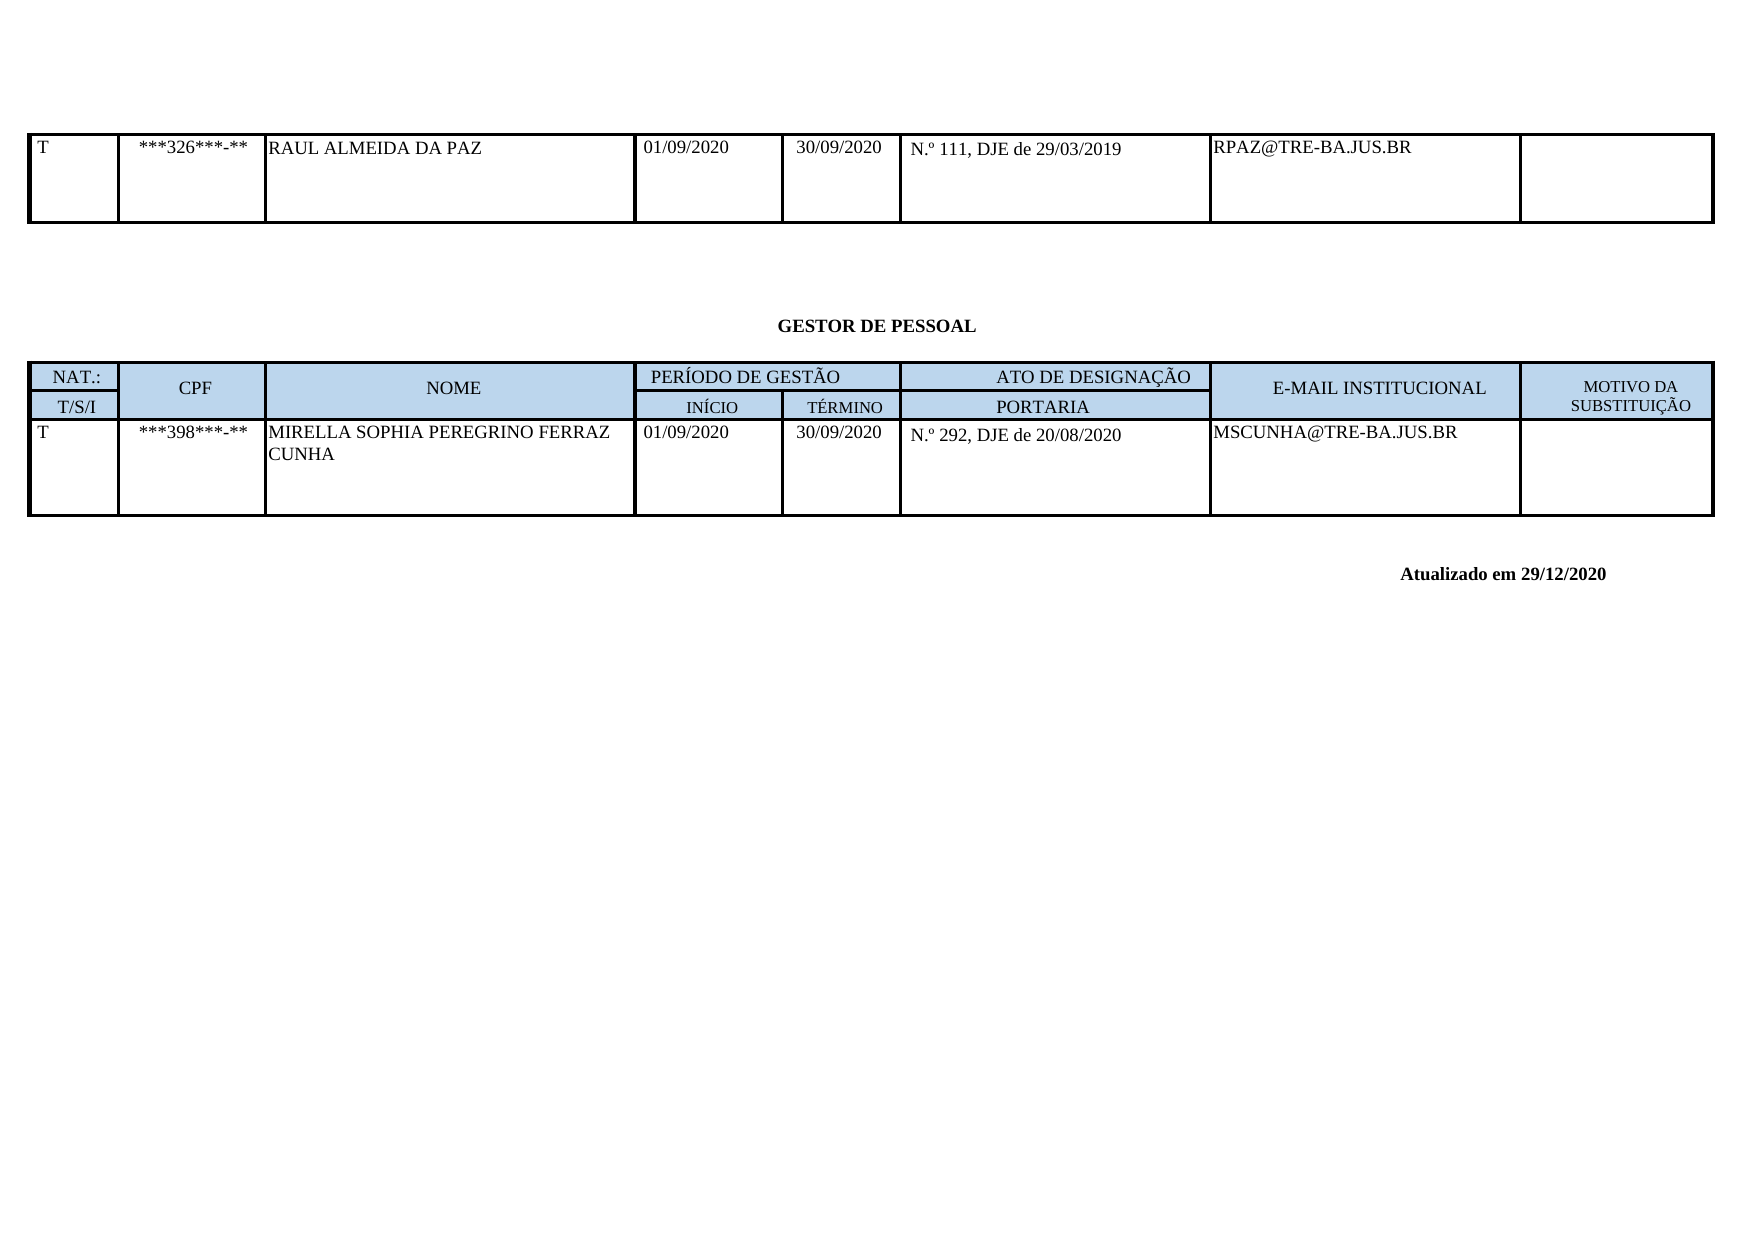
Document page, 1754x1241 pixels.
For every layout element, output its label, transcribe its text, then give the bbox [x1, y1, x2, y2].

table_cell T [32, 421, 117, 514]
table_header PERÍODO DE GESTÃO [637, 364, 899, 389]
table_cell N.º 111, DJE de 29/03/2019 [902, 136, 1209, 221]
table_header E-MAIL INSTITUCIONAL [1212, 364, 1519, 418]
table_cell ***326***-** [120, 136, 264, 221]
table_cell RPAZ@TRE-BA.JUS.BR [1212, 136, 1519, 221]
text GESTOR DE PESSOAL [148, 315, 1606, 336]
table_cell [1522, 421, 1711, 514]
text Atualizado em 29/12/2020 [148, 563, 1606, 584]
table_cell N.º 292, DJE de 20/08/2020 [902, 421, 1209, 514]
table_header MOTIVO DA SUBSTITUIÇÃO [1522, 364, 1711, 418]
table_cell [1522, 136, 1711, 221]
table_cell TÉRMINO [784, 392, 899, 418]
table_cell MSCUNHA@TRE-BA.JUS.BR [1212, 421, 1519, 514]
table_cell 01/09/2020 [637, 136, 781, 221]
table_cell MIRELLA SOPHIA PEREGRINO FERRAZ CUNHA [267, 421, 633, 514]
table_cell 30/09/2020 [784, 421, 899, 514]
table_cell PORTARIA [902, 392, 1209, 418]
table_cell ***398***-** [120, 421, 264, 514]
table_cell INÍCIO [637, 392, 781, 418]
table_cell T [32, 136, 117, 221]
table_header ATO DE DESIGNAÇÃO [902, 364, 1209, 389]
table_cell 01/09/2020 [637, 421, 781, 514]
table_cell T/S/I [32, 392, 117, 418]
table_cell 30/09/2020 [784, 136, 899, 221]
table_header CPF [120, 364, 264, 418]
table_cell RAUL ALMEIDA DA PAZ [267, 136, 633, 221]
table_header NAT.: [32, 364, 117, 389]
table_header NOME [267, 364, 633, 418]
